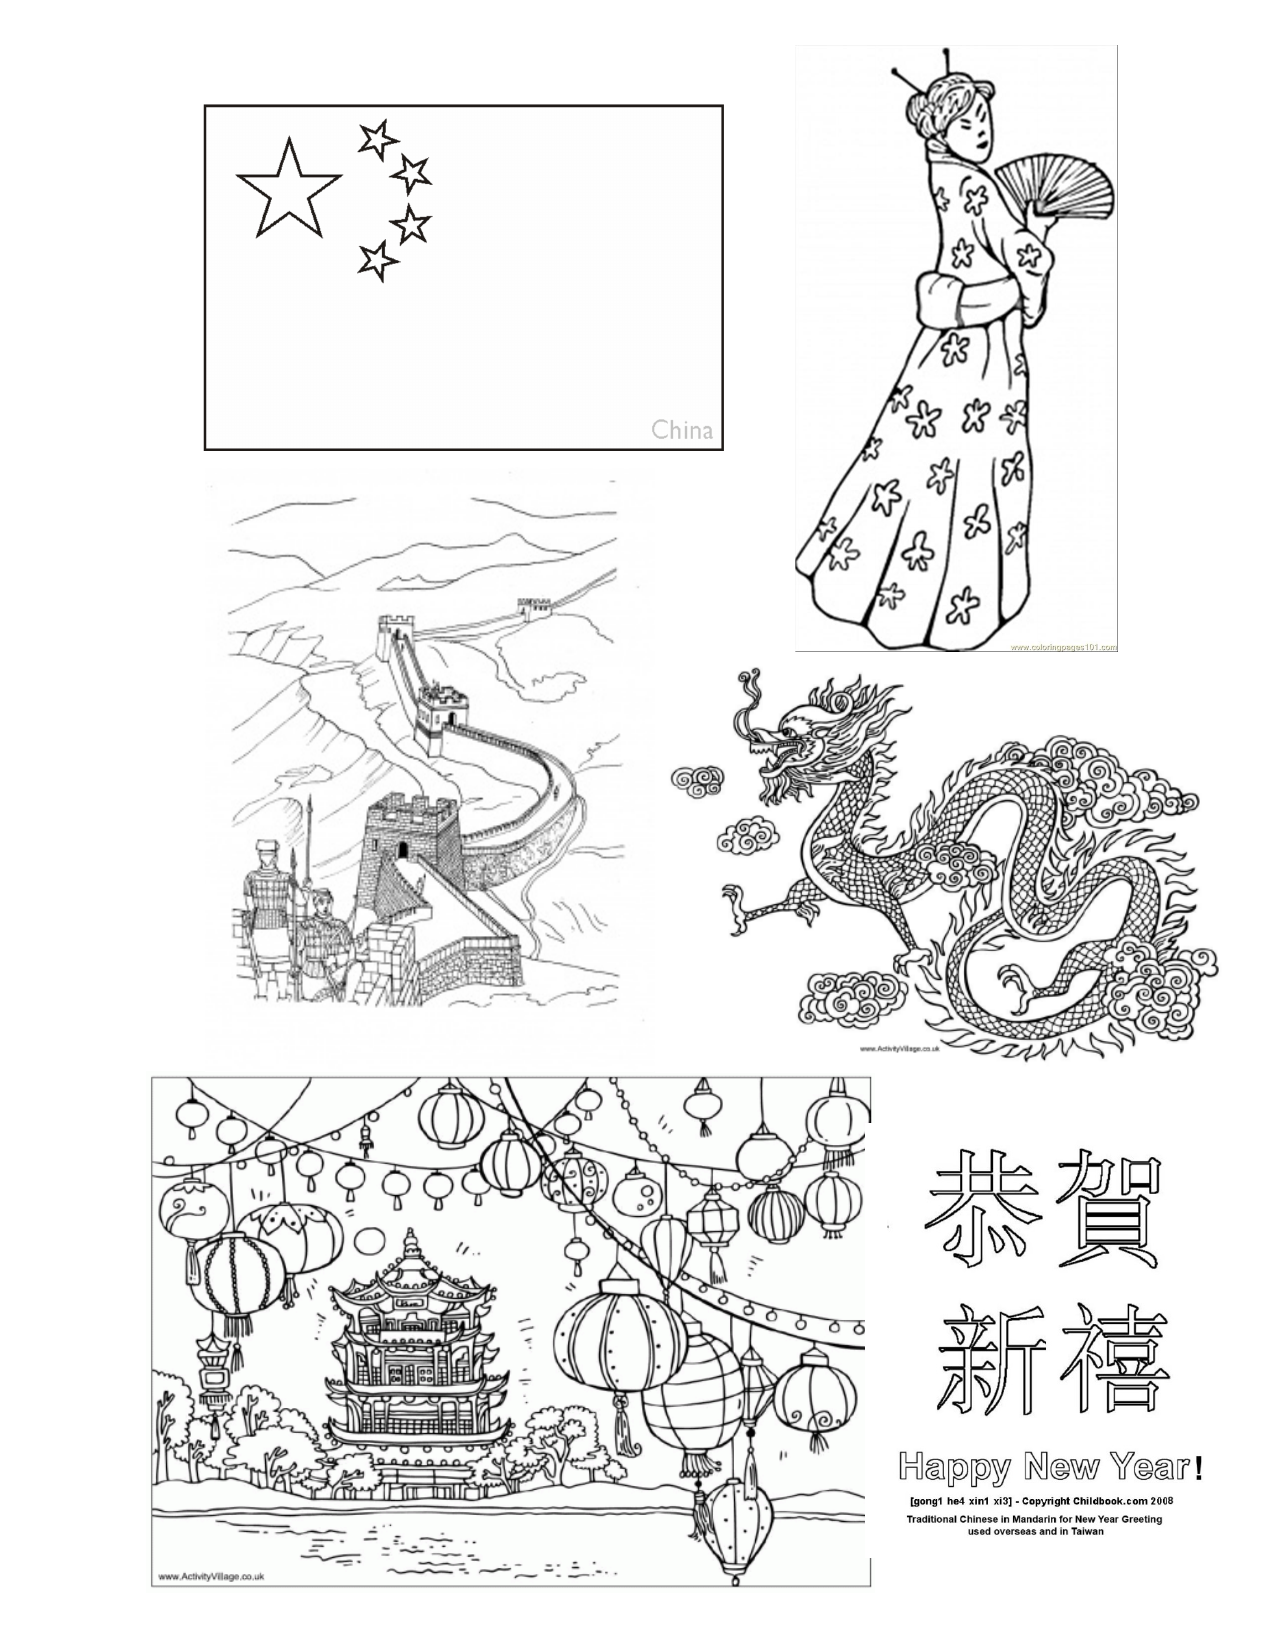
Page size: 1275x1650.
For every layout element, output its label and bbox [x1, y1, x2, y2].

picture [145, 467, 1238, 1593]
picture [795, 45, 1118, 652]
picture [204, 105, 723, 451]
